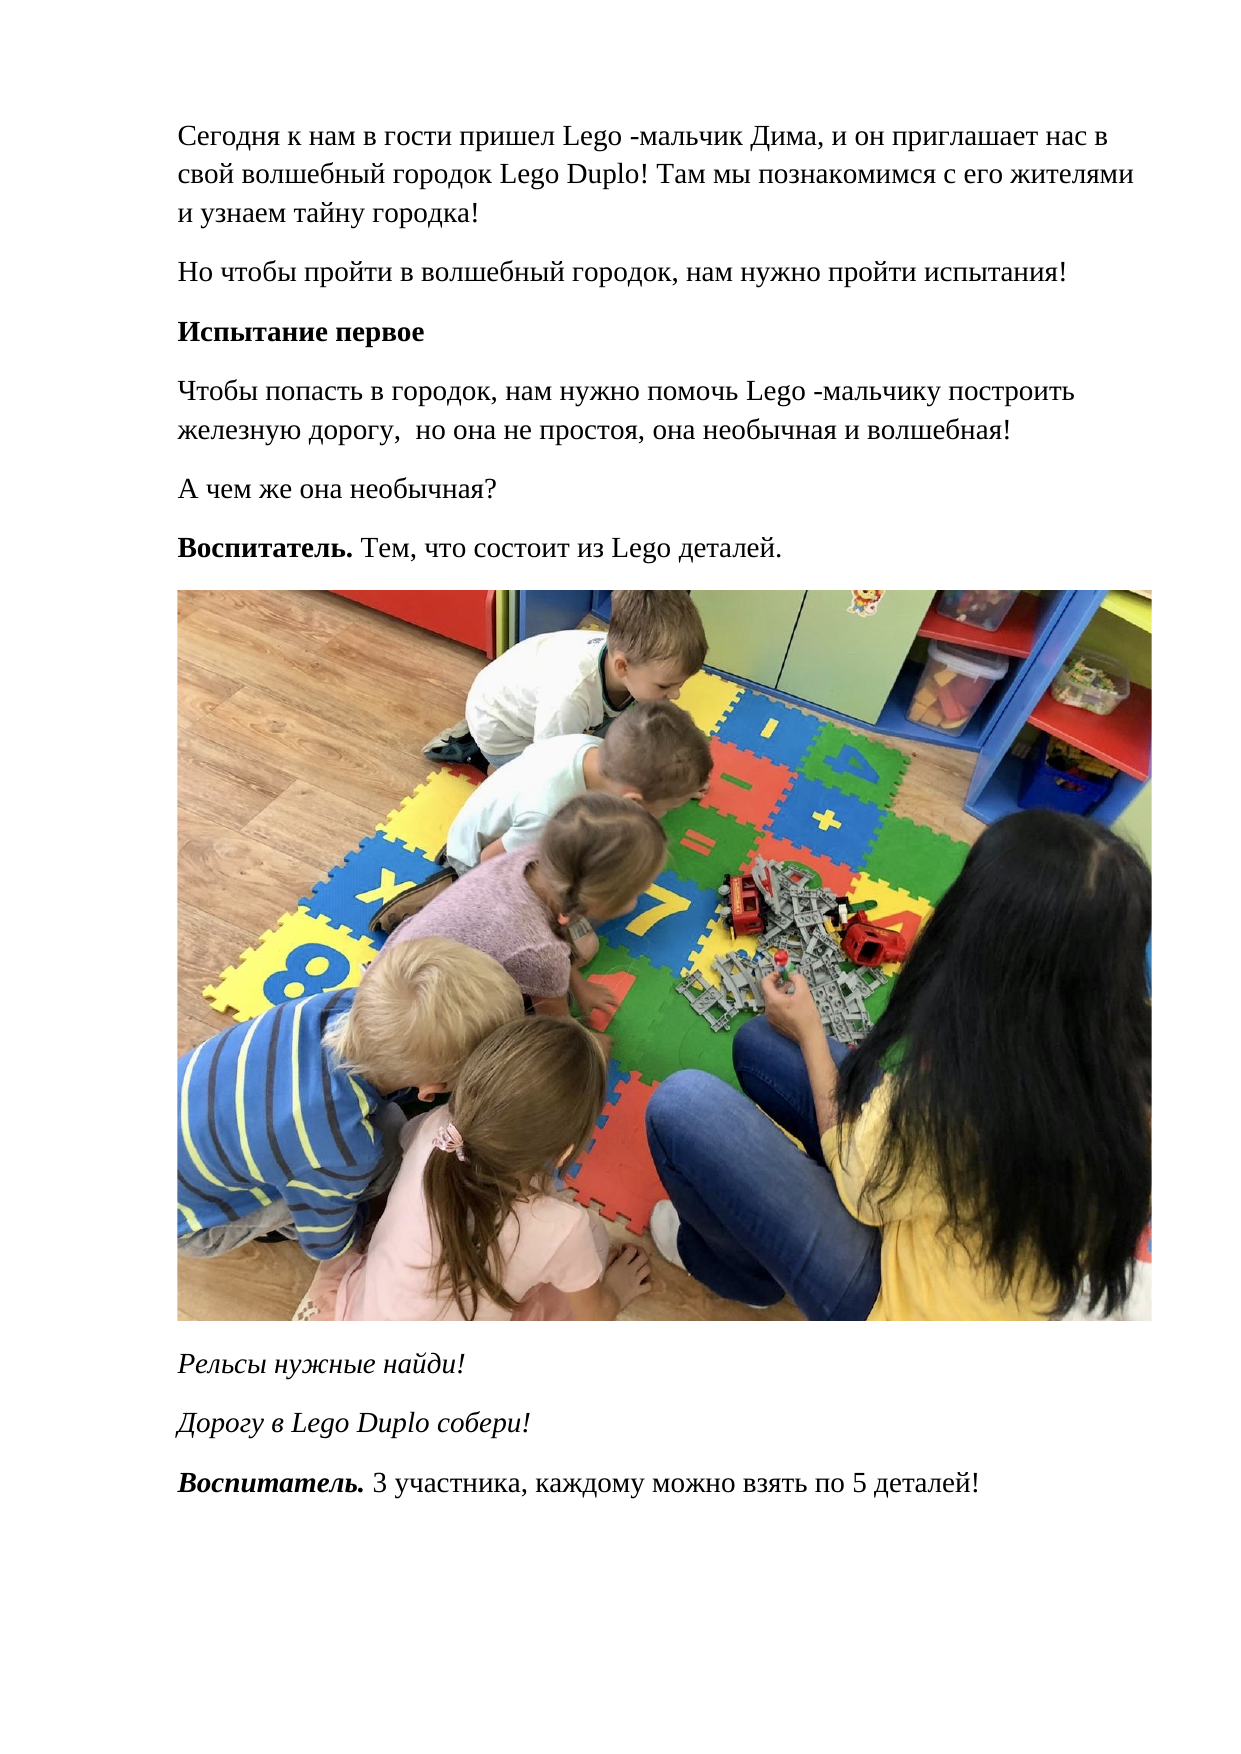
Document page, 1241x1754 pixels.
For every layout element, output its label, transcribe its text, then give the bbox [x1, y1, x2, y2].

text Но чтобы пройти в волшебный городок, нам нужно пройти испытания! [177, 254, 1152, 288]
text Воспитатель. 3 участника, каждому можно взять по 5 деталей! [177, 1465, 1152, 1498]
text Испытание первое [177, 314, 1152, 347]
text А чем же она необычная? [177, 471, 1152, 505]
text Рельсы нужные найди! [177, 1346, 1152, 1379]
text Дорогу в Lego Duplo собери! [177, 1405, 1152, 1439]
text Чтобы попасть в городок, нам нужно помочь Lego -мальчику построить железную дорогу, но она не простоя, она необычная и волшебная! [177, 373, 1152, 445]
picture [177, 590, 1152, 1321]
text Сегодня к нам в гости пришел Lego -мальчик Дима, и он приглашает нас в свой волшебный городок Lego Duplo! Там мы познакомимся с его жителями и узнаем тайну городка! [177, 118, 1152, 229]
text Воспитатель. Тем, что состоит из Lego деталей. [177, 531, 1152, 564]
